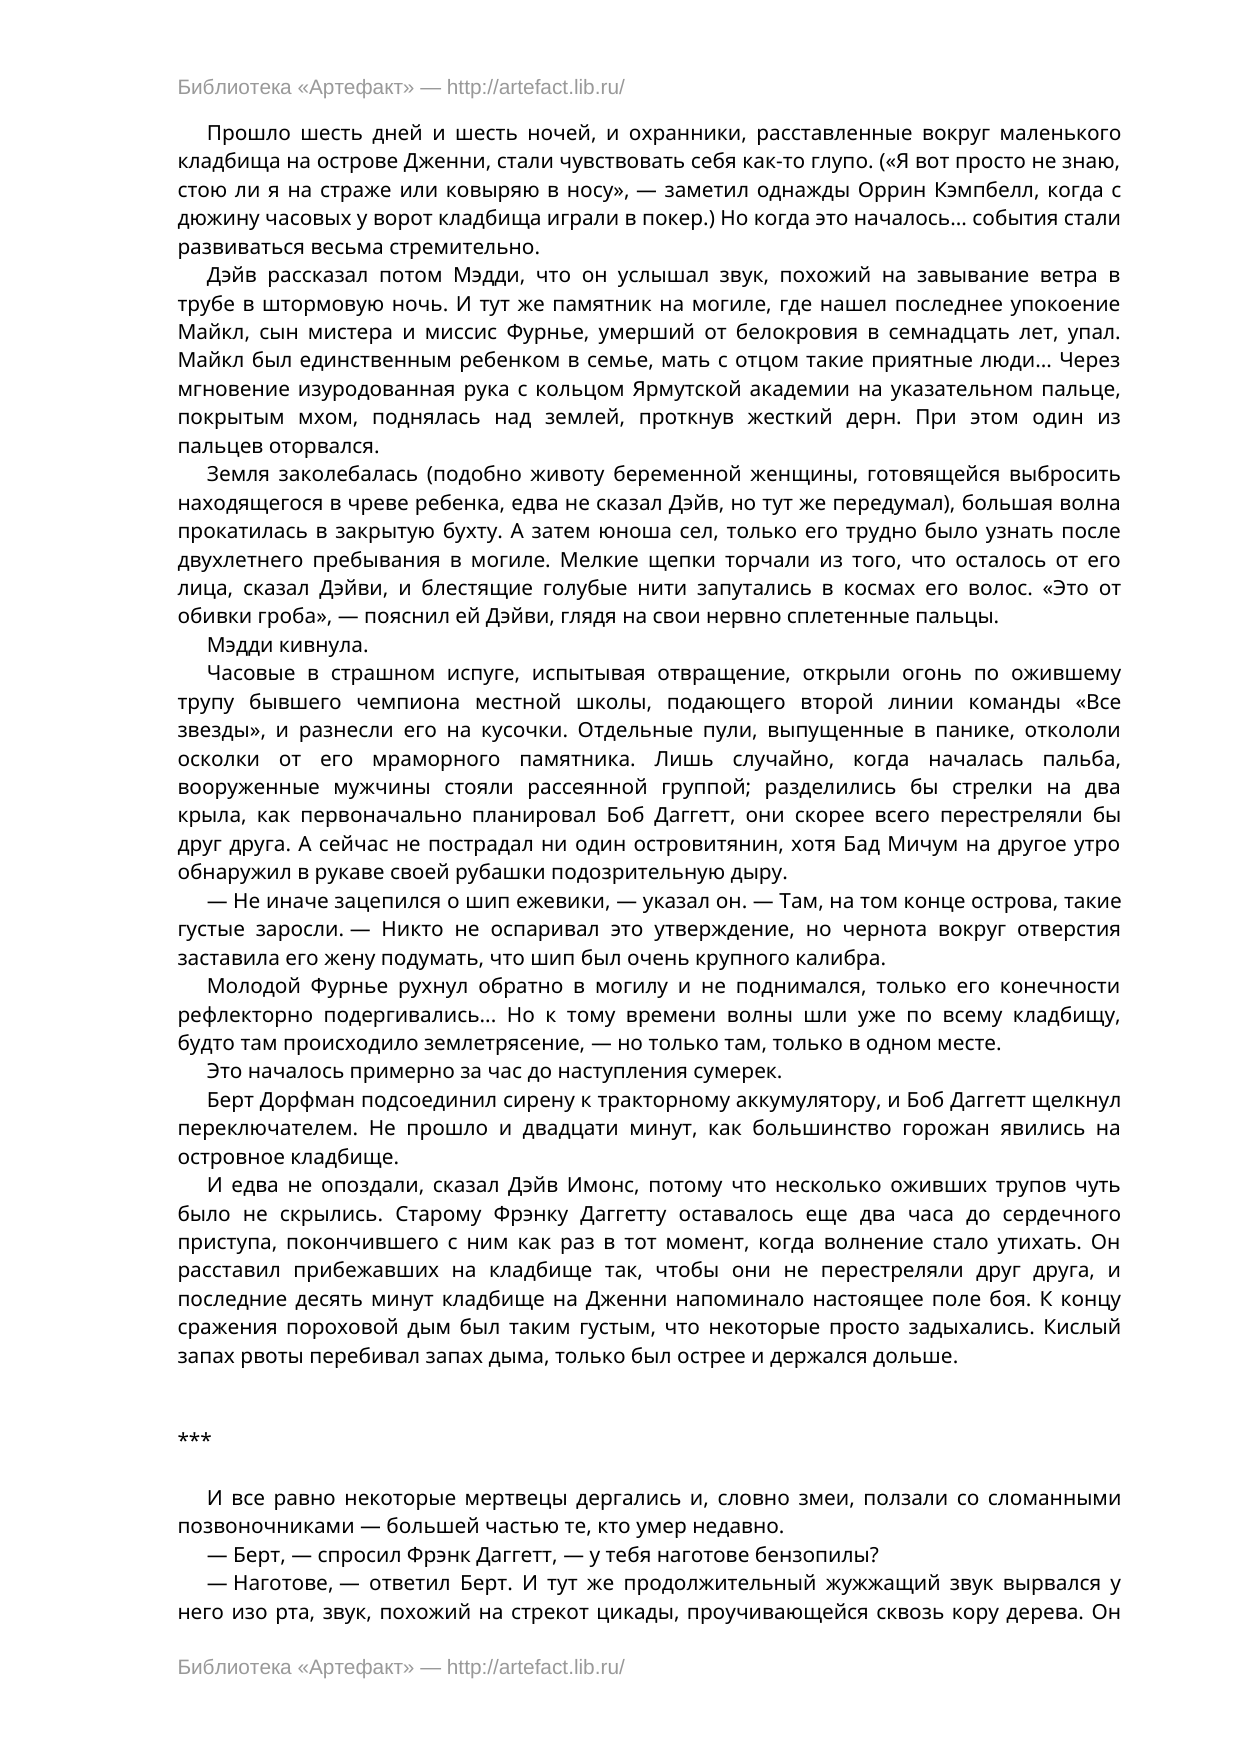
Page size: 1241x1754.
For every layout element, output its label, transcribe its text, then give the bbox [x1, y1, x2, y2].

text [177, 1568, 1122, 1625]
text *** [177, 1426, 1122, 1455]
text Прошло шесть дней и шесть ночей, и охранники, расставленные вокруг маленького кладбища на острове Дженни, стали чувствовать себя как-то глупо. («Я вот просто не знаю, стою ли я на страже или ковыряю в носу», — заметил однажды Оррин Кэмпбелл, когда с дюжину часовых у ворот кладбища играли в покер.) Но когда это началось... события стали развиваться весьма стремительно. [177, 118, 1122, 260]
text Берт Дорфман подсоединил сирену к тракторному аккумулятору, и Боб Даггетт щелкнул переключателем. Не прошло и двадцати минут, как большинство горожан явились на островное кладбище. [177, 1085, 1122, 1170]
text Это началось примерно за час до наступления сумерек. [177, 1057, 1122, 1085]
text Земля заколебалась (подобно животу беременной женщины, готовящейся выбросить находящегося в чреве ребенка, едва не сказал Дэйв, но тут же передумал), большая волна прокатилась в закрытую бухту. А затем юноша сел, только его трудно было узнать после двухлетнего пребывания в могиле. Мелкие щепки торчали из того, что осталось от его лица, сказал Дэйви, и блестящие голубые нити запутались в космах его волос. «Это от обивки гроба», — пояснил ей Дэйви, глядя на свои нервно сплетенные пальцы. [177, 459, 1122, 630]
text Мэдди кивнула. [177, 630, 1122, 658]
text — Не иначе зацепился о шип ежевики, — указал он. — Там, на том конце острова, такие густые заросли. — Никто не оспаривал это утверждение, но чернота вокруг отверстия заставила его жену подумать, что шип был очень крупного калибра. [177, 886, 1122, 971]
text Часовые в страшном испуге, испытывая отвращение, открыли огонь по ожившему трупу бывшего чемпиона местной школы, подающего второй линии команды «Все звезды», и разнесли его на кусочки. Отдельные пули, выпущенные в панике, откололи осколки от его мраморного памятника. Лишь случайно, когда началась пальба, вооруженные мужчины стояли рассеянной группой; разделились бы стрелки на два крыла, как первоначально планировал Боб Даггетт, они скорее всего перестреляли бы друг друга. А сейчас не пострадал ни один островитянин, хотя Бад Мичум на другое утро обнаружил в рукаве своей рубашки подозрительную дыру. [177, 658, 1122, 886]
text Молодой Фурнье рухнул обратно в могилу и не поднимался, только его конечности рефлекторно подергивались... Но к тому времени волны шли уже по всему кладбищу, будто там происходило землетрясение, — но только там, только в одном месте. [177, 971, 1122, 1057]
text — Берт, — спросил Фрэнк Даггетт, — у тебя наготове бензопилы? [177, 1540, 1122, 1568]
text И все равно некоторые мертвецы дергались и, словно змеи, ползали со сломанными позвоночниками — большей частью те, кто умер недавно. [177, 1483, 1122, 1540]
text И едва не опоздали, сказал Дэйв Имонс, потому что несколько оживших трупов чуть было не скрылись. Старому Фрэнку Даггетту оставалось еще два часа до сердечного приступа, покончившего с ним как раз в тот момент, когда волнение стало утихать. Он расставил прибежавших на кладбище так, чтобы они не перестреляли друг друга, и последние десять минут кладбище на Дженни напоминало настоящее поле боя. К концу сражения пороховой дым был таким густым, что некоторые просто задыхались. Кислый запах рвоты перебивал запах дыма, только был острее и держался дольше. [177, 1170, 1122, 1369]
text Дэйв рассказал потом Мэдди, что он услышал звук, похожий на завывание ветра в трубе в штормовую ночь. И тут же памятник на могиле, где нашел последнее упокоение Майкл, сын мистера и миссис Фурнье, умерший от белокровия в семнадцать лет, упал. Майкл был единственным ребенком в семье, мать с отцом такие приятные люди... Через мгновение изуродованная рука с кольцом Ярмутской академии на указательном пальце, покрытым мхом, поднялась над землей, проткнув жесткий дерн. При этом один из пальцев оторвался. [177, 260, 1122, 459]
